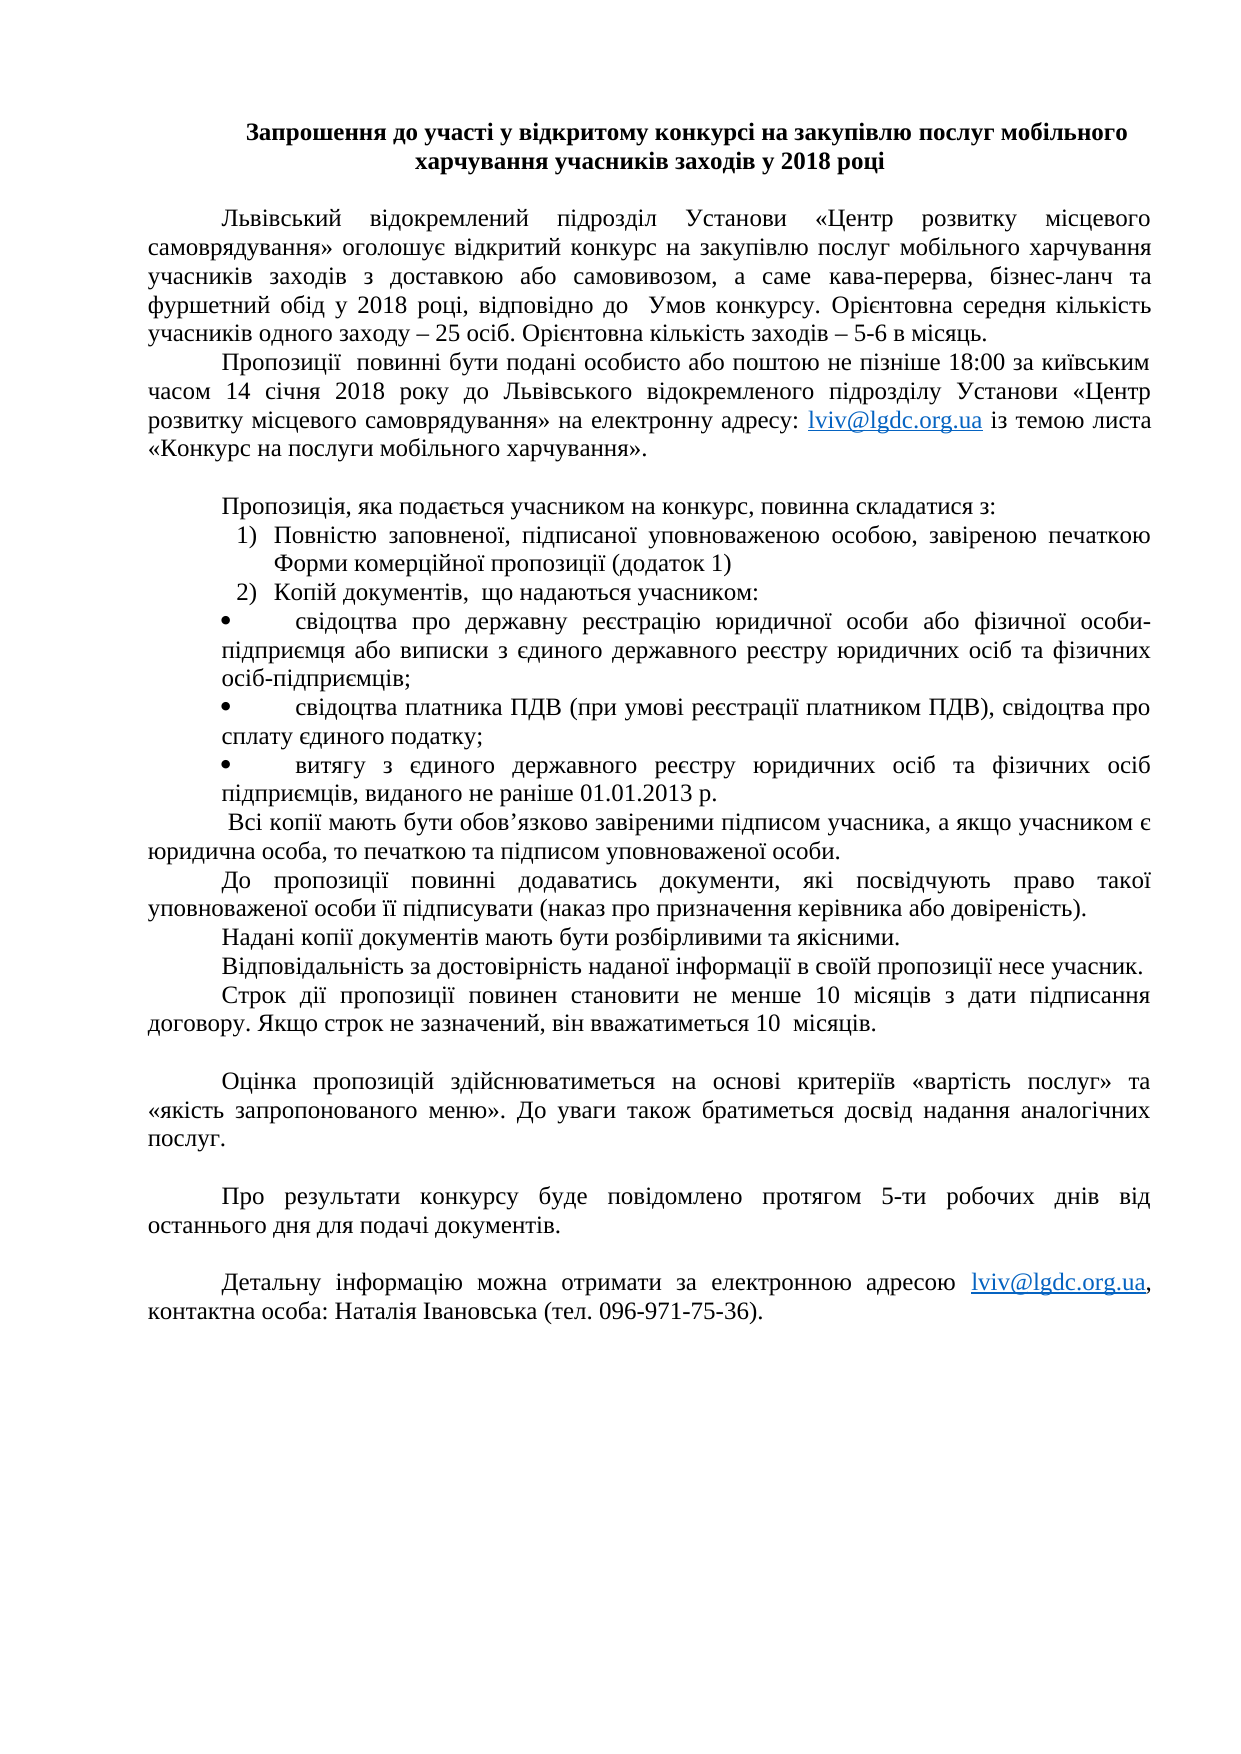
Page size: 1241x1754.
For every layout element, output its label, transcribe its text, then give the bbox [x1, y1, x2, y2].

text Детальну інформацію можна отримати за електронною адресою lviv@lgdc.org.ua, контактна особа: Наталія Івановська (тел. 096-971-75-36). [148, 1267, 1152, 1325]
text Всі копії мають бути обов’язково завіреними підписом учасника, а якщо учасником є юридична особа, то печаткою та підписом уповноваженої особи. [148, 807, 1152, 865]
text Пропозиція, яка подається учасником на конкурс, повинна складатися з: [148, 491, 1152, 520]
list свідоцтва про державну реєстрацію юридичної особи або фізичної особи-підприємця або виписки з єдиного державного реєстру юридичних осіб та фізичних осіб-підприємців; [221, 606, 1152, 692]
text Запрошення до участі у відкритому конкурсі на закупівлю послуг мобільного харчування учасників заходів у 2018 році [148, 117, 1152, 175]
list витягу з єдиного державного реєстру юридичних осіб та фізичних осіб підприємців, виданого не раніше 01.01.2013 р. [221, 750, 1152, 807]
list свідоцтва платника ПДВ (при умові реєстрації платником ПДВ), свідоцтва про сплату єдиного податку; [221, 692, 1152, 750]
text Пропозиції повинні бути подані особисто або поштою не пізніше 18:00 за київським часом 14 січня 2018 року до Львівського відокремленого підрозділу Установи «Центр розвитку місцевого самоврядування» на електронну адресу: lviv@lgdc.org.ua із темою листа «Конкурс на послуги мобільного харчування». [148, 347, 1152, 462]
text Строк дії пропозиції повинен становити не менше 10 місяців з дати підписання договору. Якщо строк не зазначений, він вважатиметься 10 місяців. [148, 980, 1152, 1037]
list Повністю заповненої, підписаної уповноваженою особою, завіреною печаткою Форми комерційної пропозиції (додаток 1) [236, 520, 1152, 577]
text Оцінка пропозицій здійснюватиметься на основі критеріїв «вартість послуг» та «якість запропонованого меню». До уваги також братиметься досвід надання аналогічних послуг. [148, 1066, 1152, 1152]
text До пропозиції повинні додаватись документи, які посвідчують право такої уповноваженої особи її підписувати (наказ про призначення керівника або довіреність). [148, 865, 1152, 922]
text Про результати конкурсу буде повідомлено протягом 5-ти робочих днів від останнього дня для подачі документів. [148, 1181, 1152, 1238]
text Львівський відокремлений підрозділ Установи «Центр розвитку місцевого самоврядування» оголошує відкритий конкурс на закупівлю послуг мобільного харчування учасників заходів з доставкою або самовивозом, а саме кава-перерва, бізнес-ланч та фуршетний обід у 2018 році, відповідно до Умов конкурсу. Орієнтовна середня кількість учасників одного заходу – 25 осіб. Орієнтовна кількість заходів – 5-6 в місяць. [148, 203, 1152, 347]
text Надані копії документів мають бути розбірливими та якісними. [148, 922, 1152, 951]
list Копій документів, що надаються учасником: [236, 577, 1152, 606]
text Відповідальність за достовірність наданої інформації в своїй пропозиції несе учасник. [148, 951, 1152, 980]
